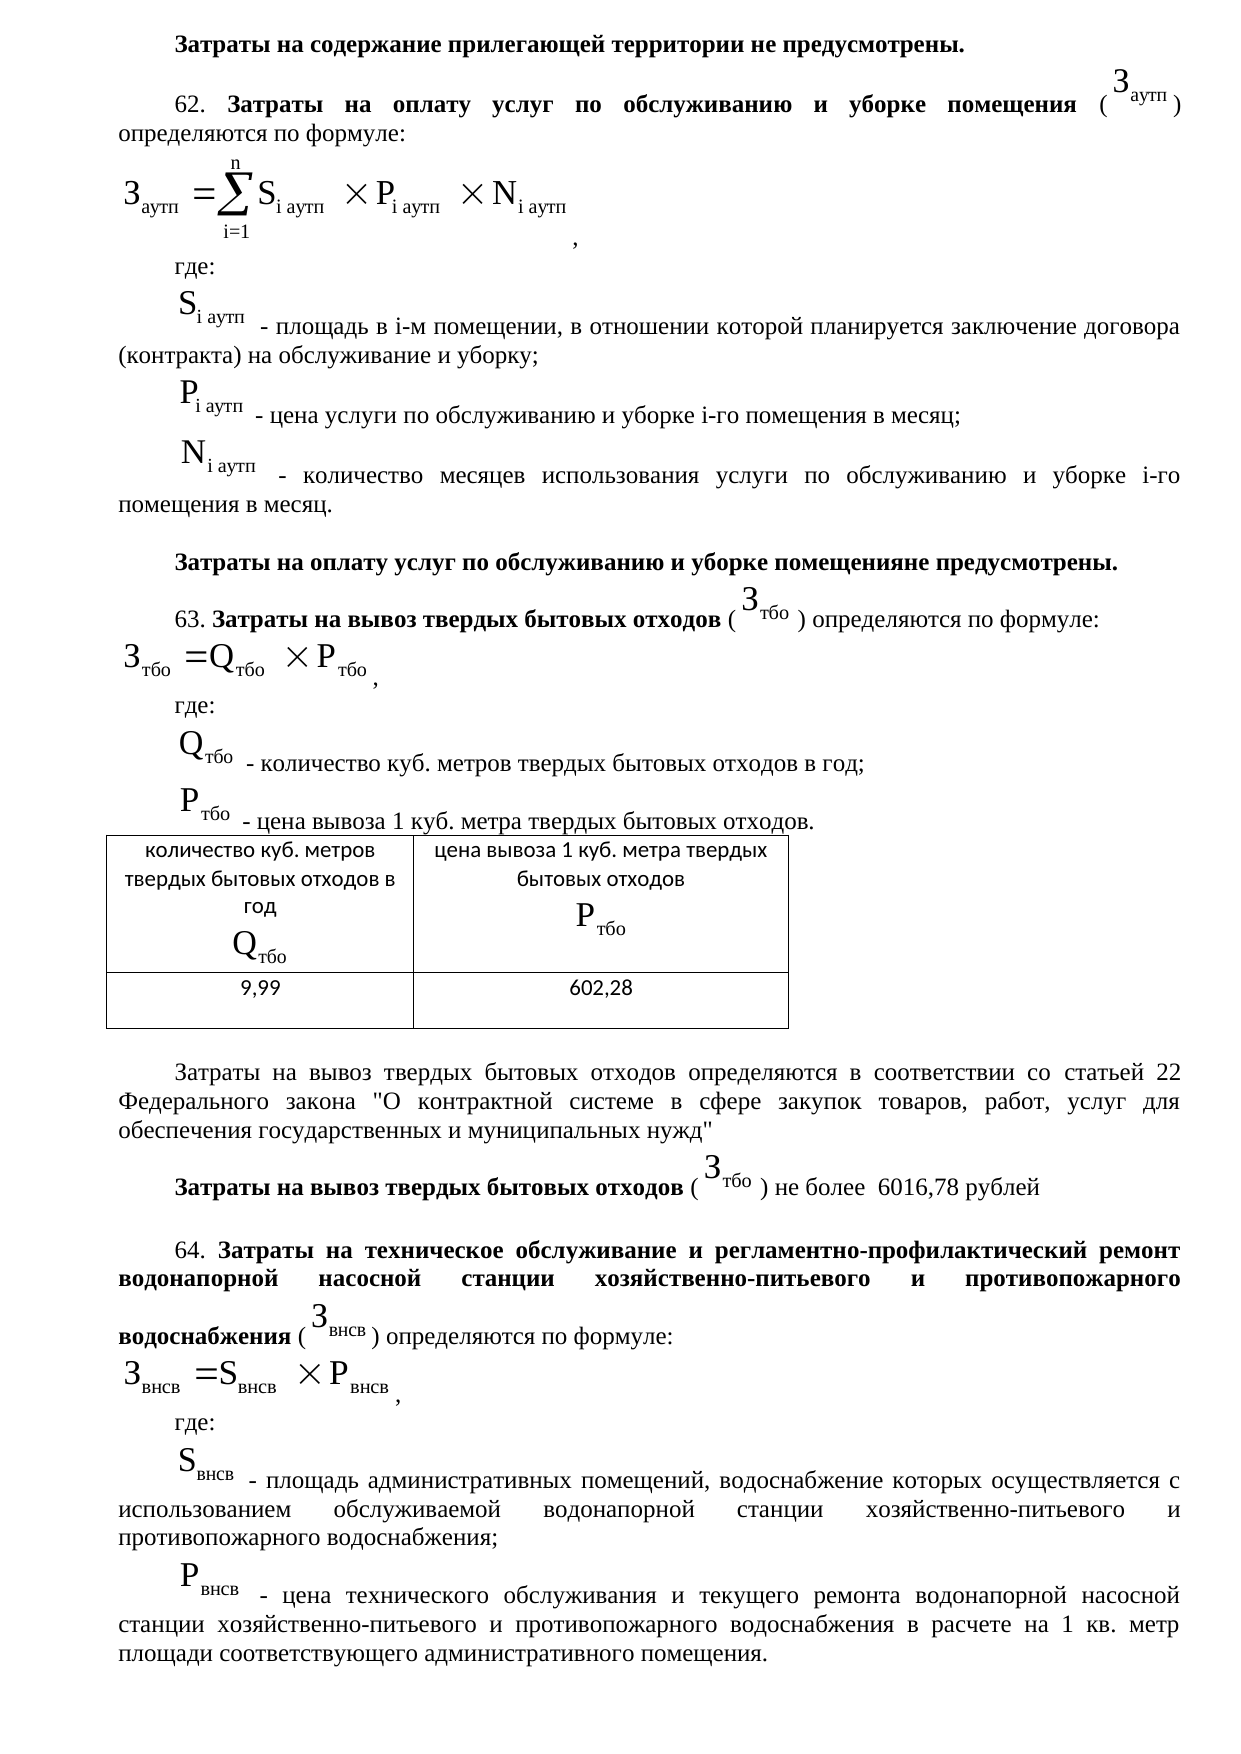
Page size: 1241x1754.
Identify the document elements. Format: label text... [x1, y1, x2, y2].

text 64. Затраты на техническое обслуживание и регламентно-профилактический ремонт водонапорной насосной станции хозяйственно-питьевого и противопожарного водоснабжения () определяются по формуле: [118, 1235, 1181, 1350]
text , [118, 1350, 1181, 1407]
text , [118, 146, 1181, 251]
text Затраты на оплату услуг по обслуживанию и уборке помещенияне предусмотрены. [118, 547, 1181, 575]
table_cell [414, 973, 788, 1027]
text Затраты на вывоз твердых бытовых отходов определяются в соответствии со статьей 22 Федерального закона "О контрактной системе в сфере закупок товаров, работ, услуг для обеспечения государственных и муниципальных нужд" [118, 1057, 1181, 1143]
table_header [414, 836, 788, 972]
text - цена технического обслуживания и текущего ремонта водонапорной насосной станции хозяйственно-питьевого и противопожарного водоснабжения в расчете на площади соответствующего административного помещения. [118, 1551, 1181, 1666]
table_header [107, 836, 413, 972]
text - цена услуги по обслуживанию и уборке i-го помещения в месяц; [118, 369, 1181, 429]
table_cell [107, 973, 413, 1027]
text - количество куб. метров твердых бытовых отходов в год; [118, 719, 1181, 777]
text Затраты на содержание прилегающей территории не предусмотрены. [118, 29, 1181, 57]
text 62. Затраты на оплату услуг по обслуживанию и уборке помещения () определяются по формуле: [118, 57, 1181, 146]
text где: [118, 251, 1181, 280]
text - площадь в i-м помещении, в отношении которой планируется заключение договора (контракта) на обслуживание и уборку; [118, 280, 1181, 369]
text - количество месяцев использования услуги по обслуживанию и уборке i-го помещения в месяц. [118, 429, 1181, 518]
text , [118, 633, 1181, 691]
text где: [118, 1407, 1181, 1436]
text где: [118, 691, 1181, 719]
text 63. Затраты на вывоз твердых бытовых отходов () определяются по формуле: [118, 575, 1181, 633]
text - площадь административных помещений, водоснабжение которых осуществляется с использованием обслуживаемой водонапорной станции хозяйственно-питьевого и противопожарного водоснабжения; [118, 1436, 1181, 1551]
text Затраты на вывоз твердых бытовых отходов () не более 6016,78 рублей [118, 1143, 1181, 1201]
text - цена вывоза твердых бытовых отходов. [118, 777, 1181, 834]
